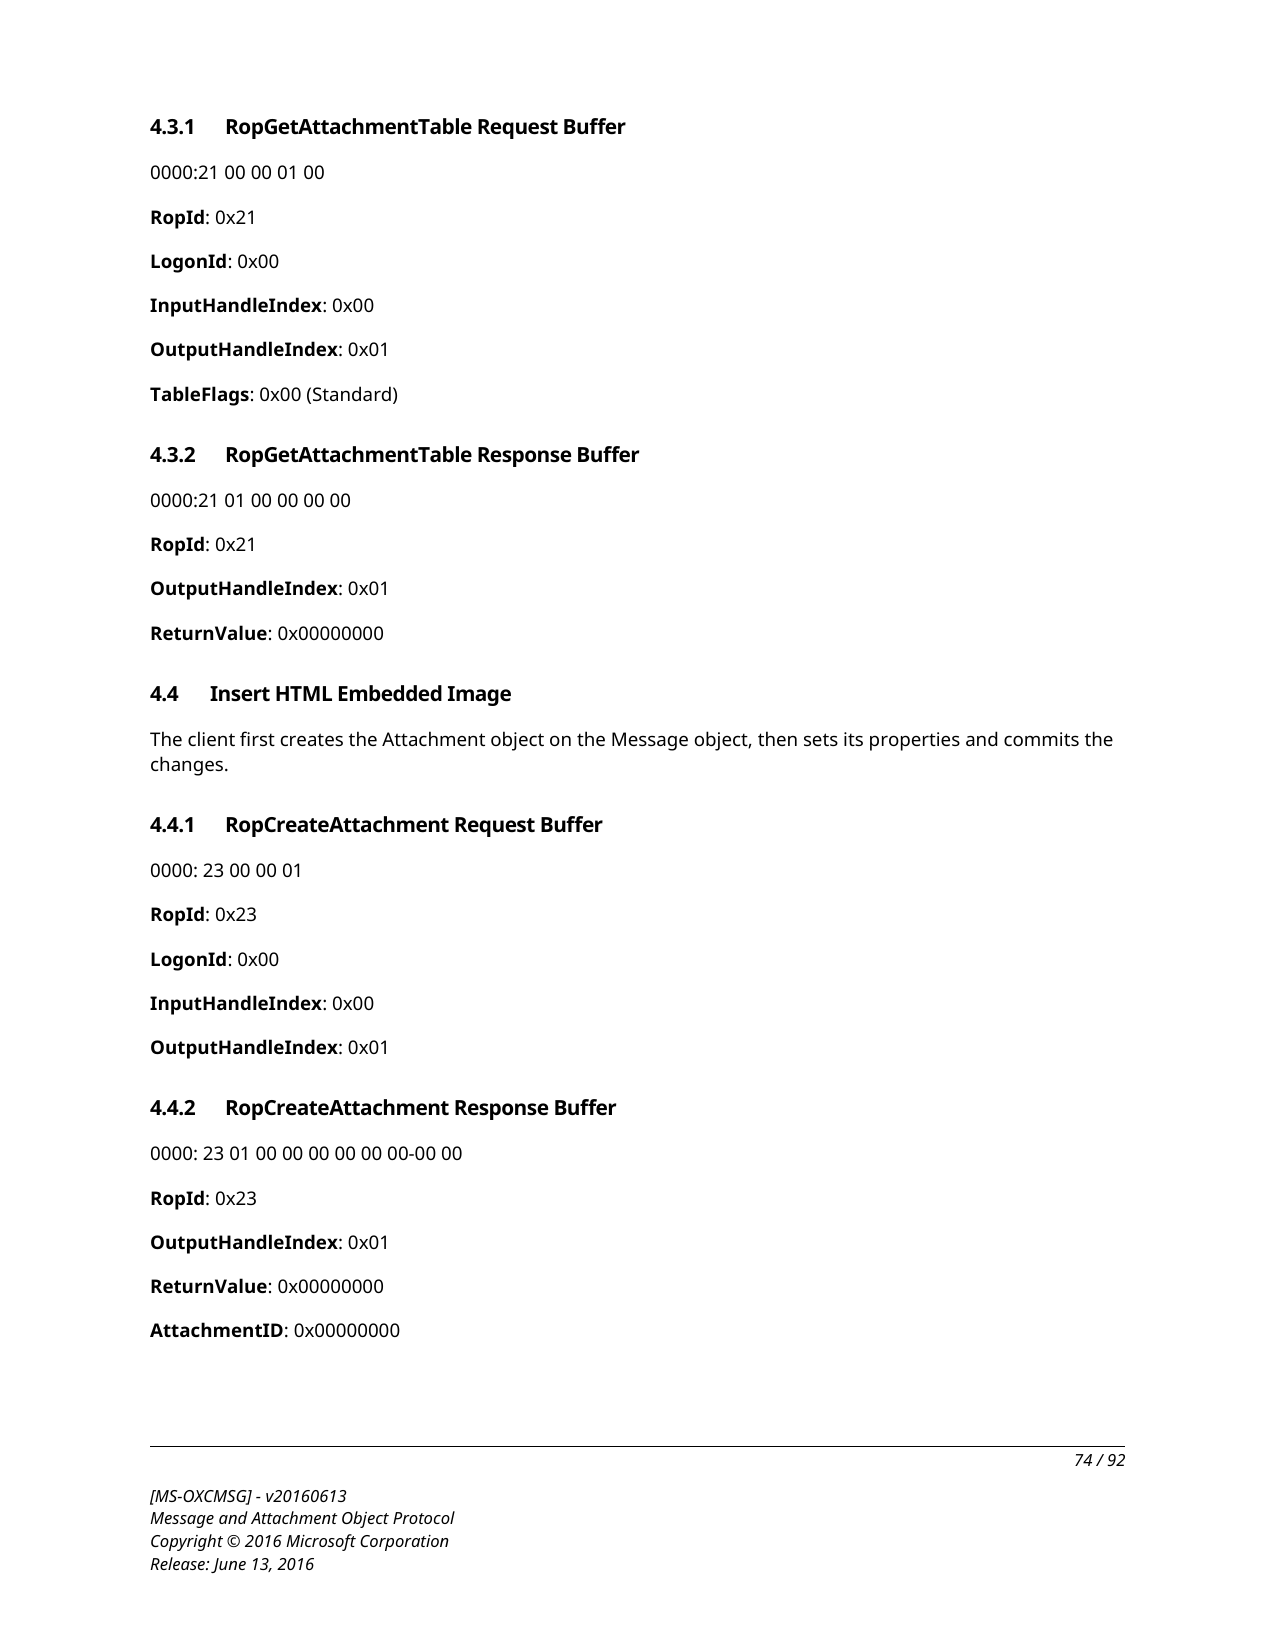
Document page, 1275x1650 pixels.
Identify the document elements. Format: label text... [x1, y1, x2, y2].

text 0000:21 01 00 00 00 00 [150, 487, 1125, 513]
text The client first creates the Attachment object on the Message object, then sets its properties and commits the changes. [150, 726, 1125, 777]
text InputHandleIndex: 0x00 [150, 990, 1125, 1016]
text LogonId: 0x00 [150, 248, 1125, 274]
text AttachmentID: 0x00000000 [150, 1318, 1125, 1343]
text TableFlags: 0x00 (Standard) [150, 381, 1125, 407]
text 0000:21 00 00 01 00 [150, 160, 1125, 185]
text ReturnValue: 0x00000000 [150, 620, 1125, 645]
text OutputHandleIndex: 0x01 [150, 1034, 1125, 1060]
text InputHandleIndex: 0x00 [150, 292, 1125, 318]
text OutputHandleIndex: 0x01 [150, 576, 1125, 601]
text 0000: 23 00 00 01 [150, 857, 1125, 883]
subtitle RopGetAttachmentTable Response Buffer [150, 440, 1125, 468]
text LogonId: 0x00 [150, 946, 1125, 972]
text RopId: 0x21 [150, 531, 1125, 557]
text ReturnValue: 0x00000000 [150, 1273, 1125, 1299]
text RopId: 0x23 [150, 902, 1125, 927]
subtitle RopCreateAttachment Request Buffer [150, 810, 1125, 839]
subtitle RopGetAttachmentTable Request Buffer [150, 112, 1125, 141]
text 0000: 23 01 00 00 00 00 00 00-00 00 [150, 1141, 1125, 1166]
text OutputHandleIndex: 0x01 [150, 1229, 1125, 1255]
subtitle RopCreateAttachment Response Buffer [150, 1093, 1125, 1122]
subtitle Insert HTML Embedded Image [150, 679, 1125, 707]
text RopId: 0x23 [150, 1185, 1125, 1210]
text RopId: 0x21 [150, 204, 1125, 229]
text OutputHandleIndex: 0x01 [150, 337, 1125, 362]
